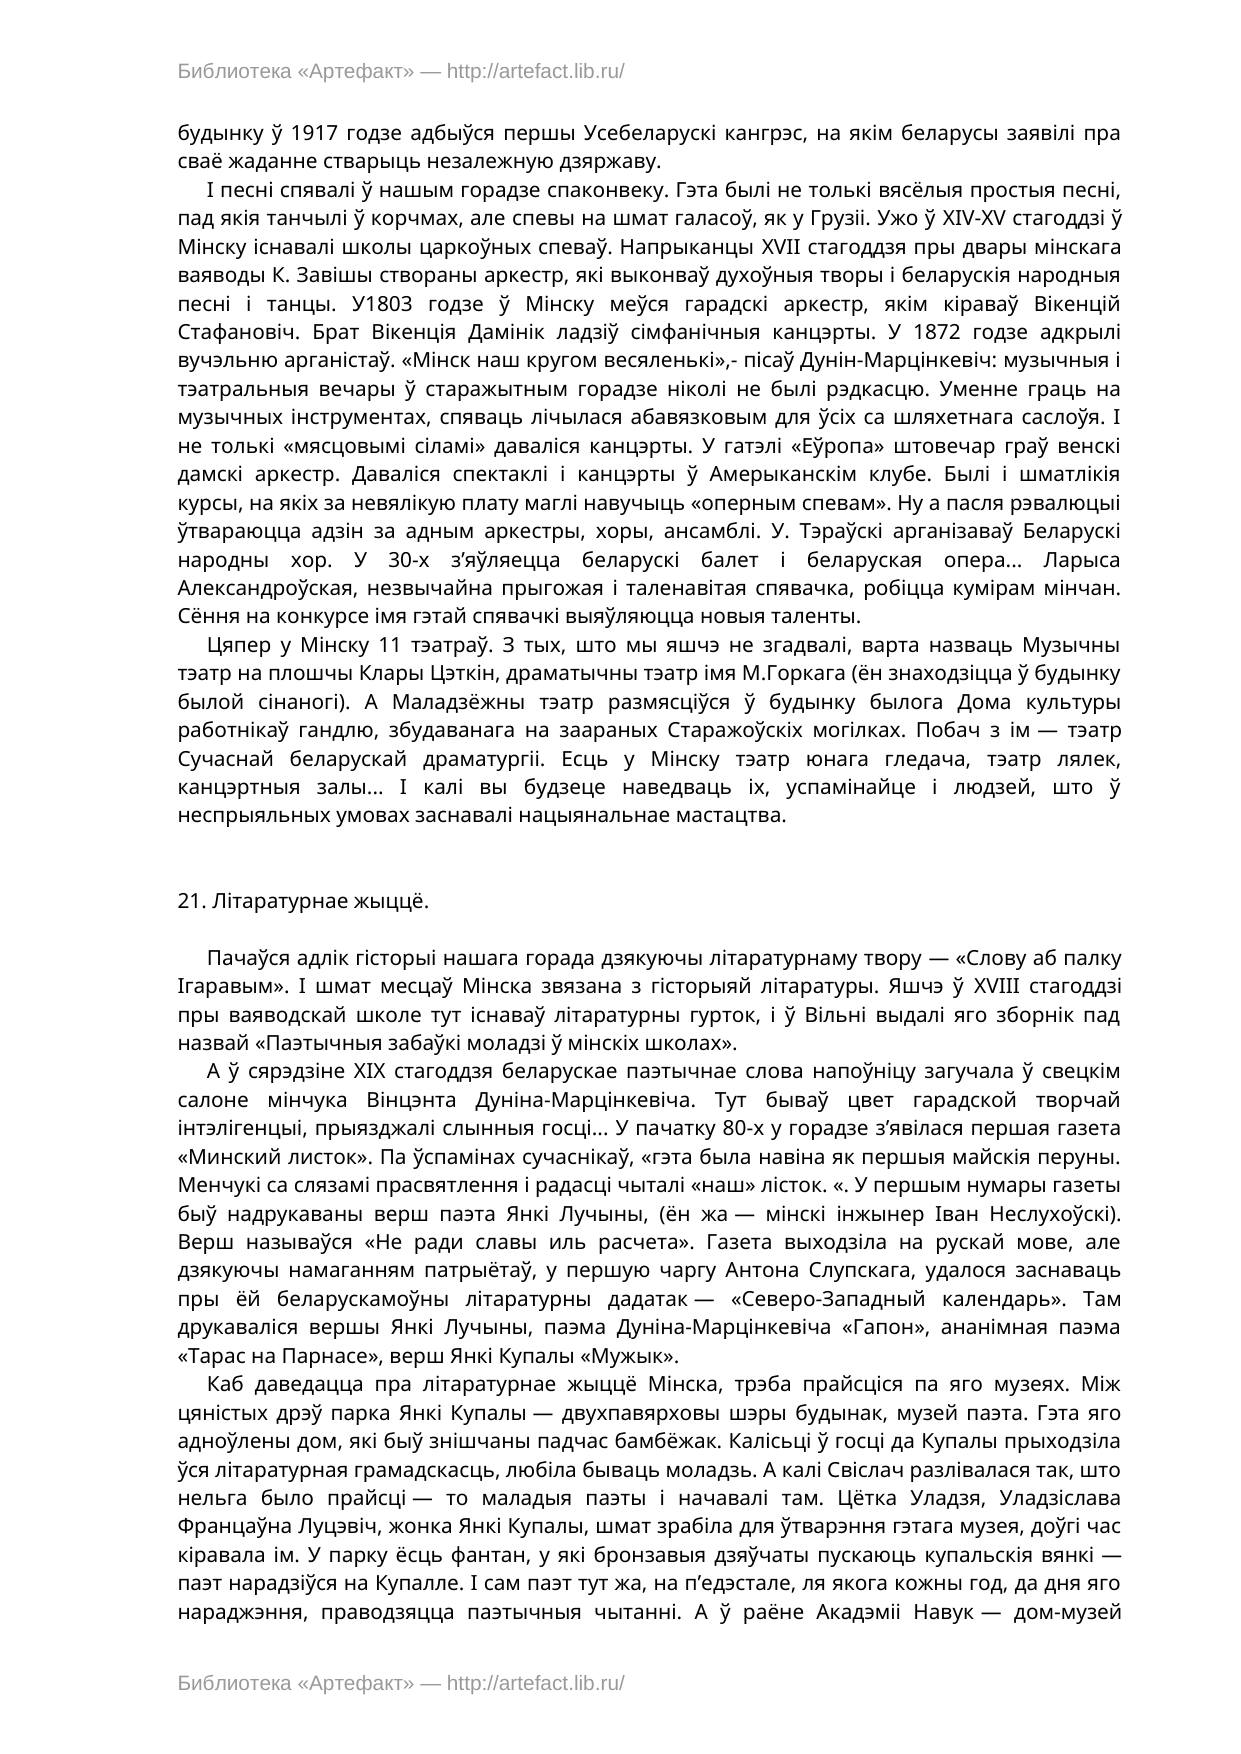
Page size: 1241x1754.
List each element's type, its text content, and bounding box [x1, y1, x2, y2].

text Цяпер у Мінску 11 тэатраў. З тых, што мы яшчэ не згадвалі, варта назваць Музычны тэатр на плошчы Клары Цэткін, драматычны тэатр імя М.Горкага (ён знаходзіцца ў будынку былой сінаногі). А Маладзёжны тэатр размясціўся ў будынку былога Дома культуры работнікаў гандлю, збудаванага на заараных Старажоўскіх могілках. Побач з ім — тэатр Сучаснай беларускай драматургіі. Есць у Мінску тэатр юнага гледача, тэатр лялек, канцэртныя залы... І калі вы будзеце наведваць іх, успамінайце і людзей, што ў неспрыяльных умовах заснавалі нацыянальнае мастацтва. [177, 630, 1122, 829]
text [177, 1369, 1122, 1625]
text І песні спявалі ў нашым горадзе спаконвеку. Гэта былі не толькі вясёлыя простыя песні, пад якія танчылі ў корчмах, але спевы на шмат галасоў, як у Грузіі. Ужо ў XIV-XV стагоддзі ў Мінску існавалі школы царкоўных спеваў. Напрыканцы XVII стагоддзя пры двары мінскага ваяводы К. Завішы створаны аркестр, які выконваў духоўныя творы і беларускія народныя песні і танцы. У1803 годзе ў Мінску меўся гарадскі аркестр, якім кіраваў Вікенцій Стафановіч. Брат Вікенція Дамінік ладзіў сімфанічныя канцэрты. У 1872 годзе адкрылі вучэльню арганістаў. «Мінск наш кругом весяленькі»,- пісаў Дунін-Марцінкевіч: музычныя і тэатральныя вечары ў старажытным горадзе ніколі не былі рэдкасцю. Уменне граць на музычных інструментах, спяваць лічылася абавязковым для ўсіх са шляхетнага саслоўя. І не толькі «мясцовымі сіламі» даваліся канцэрты. У гатэлі «Еўропа» штовечар граў венскі дамскі аркестр. Даваліся спектаклі і канцэрты ў Амерыканскім клубе. Былі і шматлікія курсы, на якіх за невялікую плату маглі навучыць «оперным спевам». Ну а пасля рэвалюцыі ўтвараюцца адзін за адным аркестры, хоры, ансамблі. У. Тэраўскі арганізаваў Беларускі народны хор. У 30-х з’яўляецца беларускі балет і беларуская опера... Ларыса Александроўская, незвычайна прыгожая і таленавітая спявачка, робіцца кумірам мінчан. Сёння на конкурсе імя гэтай спявачкі выяўляюцца новыя таленты. [177, 175, 1122, 630]
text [177, 118, 1122, 175]
text А ў сярэдзіне ХІХ стагоддзя беларускае паэтычнае слова напоўніцу загучала ў свецкім салоне мінчука Вінцэнта Дуніна-Марцінкевіча. Тут бываў цвет гарадской творчай інтэлігенцыі, прыязджалі слынныя госці... У пачатку 80-х у горадзе з’явілася першая газета «Минский листок». Па ўспамінах сучаснікаў, «гэта была навіна як першыя майскія перуны. Менчукі са слязамі прасвятлення і радасці чыталі «наш» лісток. «. У першым нумары газеты быў надрукаваны верш паэта Янкі Лучыны, (ён жа — мінскі інжынер Іван Неслухоўскі). Верш называўся «Не ради славы иль расчета». Газета выходзіла на рускай мове, але дзякуючы намаганням патрыётаў, у першую чаргу Антона Слупскага, удалося заснаваць пры ёй беларускамоўны літаратурны дадатак — «Северо-Западный календарь». Там друкаваліся вершы Янкі Лучыны, паэма Дуніна-Марцінкевіча «Гапон», ананімная паэма «Тарас на Парнасе», верш Янкі Купалы «Мужык». [177, 1057, 1122, 1369]
subtitle 21. Літаратурнае жыццё. [177, 886, 1122, 914]
text Пачаўся адлік гісторыі нашага горада дзякуючы літаратурнаму твору — «Слову аб палку Ігаравым». І шмат месцаў Мінска звязана з гісторыяй літаратуры. Яшчэ ў XVIII стагоддзі пры ваяводскай школе тут існаваў літаратурны гурток, і ў Вільні выдалі яго зборнік пад назвай «Паэтычныя забаўкі моладзі ў мінскіх школах». [177, 943, 1122, 1057]
